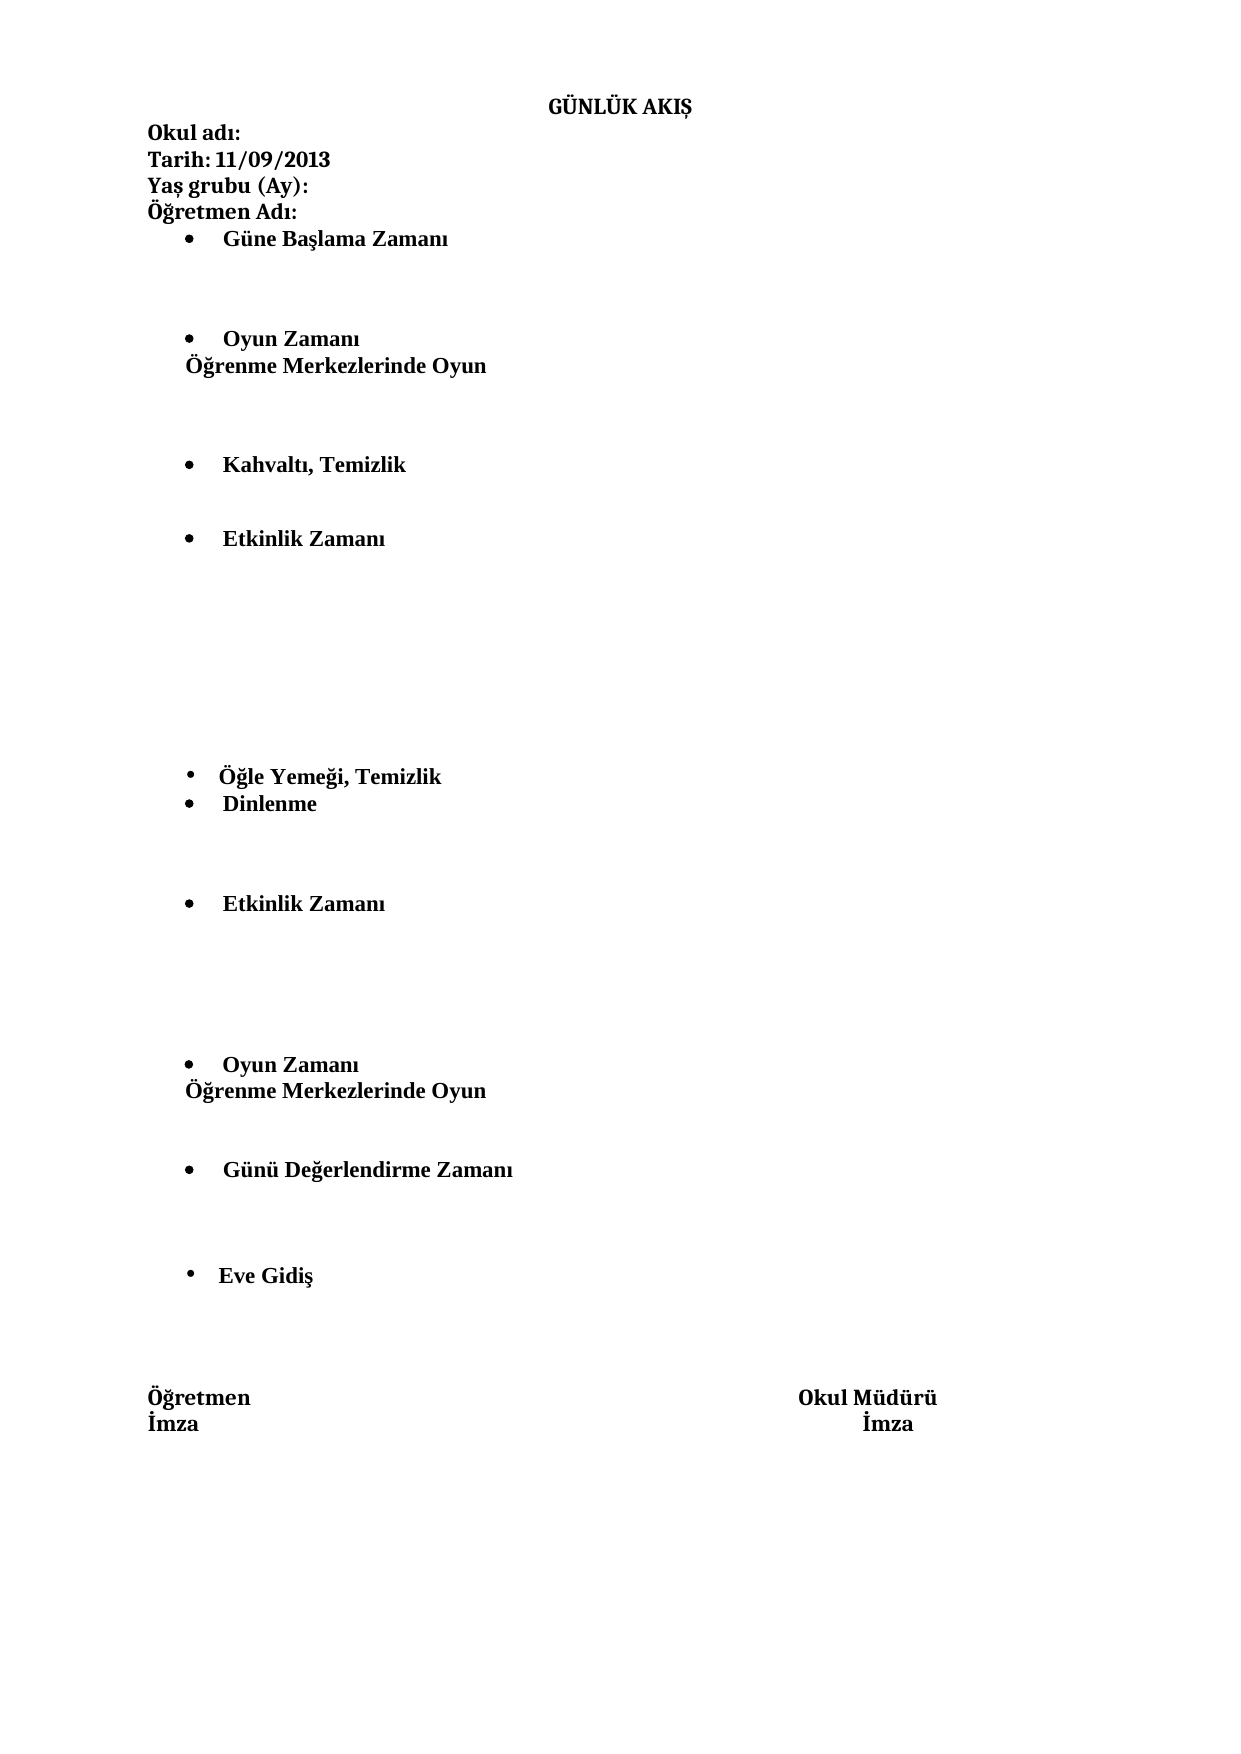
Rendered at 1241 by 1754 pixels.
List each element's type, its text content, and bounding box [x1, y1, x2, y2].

list Günü Değerlendirme Zamanı [185, 1157, 1093, 1183]
list Öğrenme Merkezlerinde Oyun [185, 1077, 1093, 1104]
list Öğrenme Merkezlerinde Oyun [185, 352, 1093, 378]
list Etkinlik Zamanı [185, 890, 1093, 917]
list Kahvaltı, Temizlik [185, 452, 1093, 478]
list • Öğle Yemeği, Temizlik [185, 757, 1093, 790]
text Tarih: 11/09/2013 Yaş grubu (Ay): Öğretmen Adı: [148, 146, 1093, 225]
text GÜNLÜK AKIŞ [148, 94, 1093, 120]
list Güne Başlama Zamanı [185, 225, 1093, 252]
list Etkinlik Zamanı [185, 525, 1093, 551]
list Oyun Zamanı [185, 1051, 1093, 1077]
text Öğretmen Okul Müdürü İmza İmza [148, 1384, 1093, 1437]
text Okul adı: [148, 120, 1093, 146]
list Oyun Zamanı [185, 325, 1093, 352]
list • Eve Gidiş [148, 1256, 1093, 1290]
list Dinlenme [185, 790, 1093, 817]
